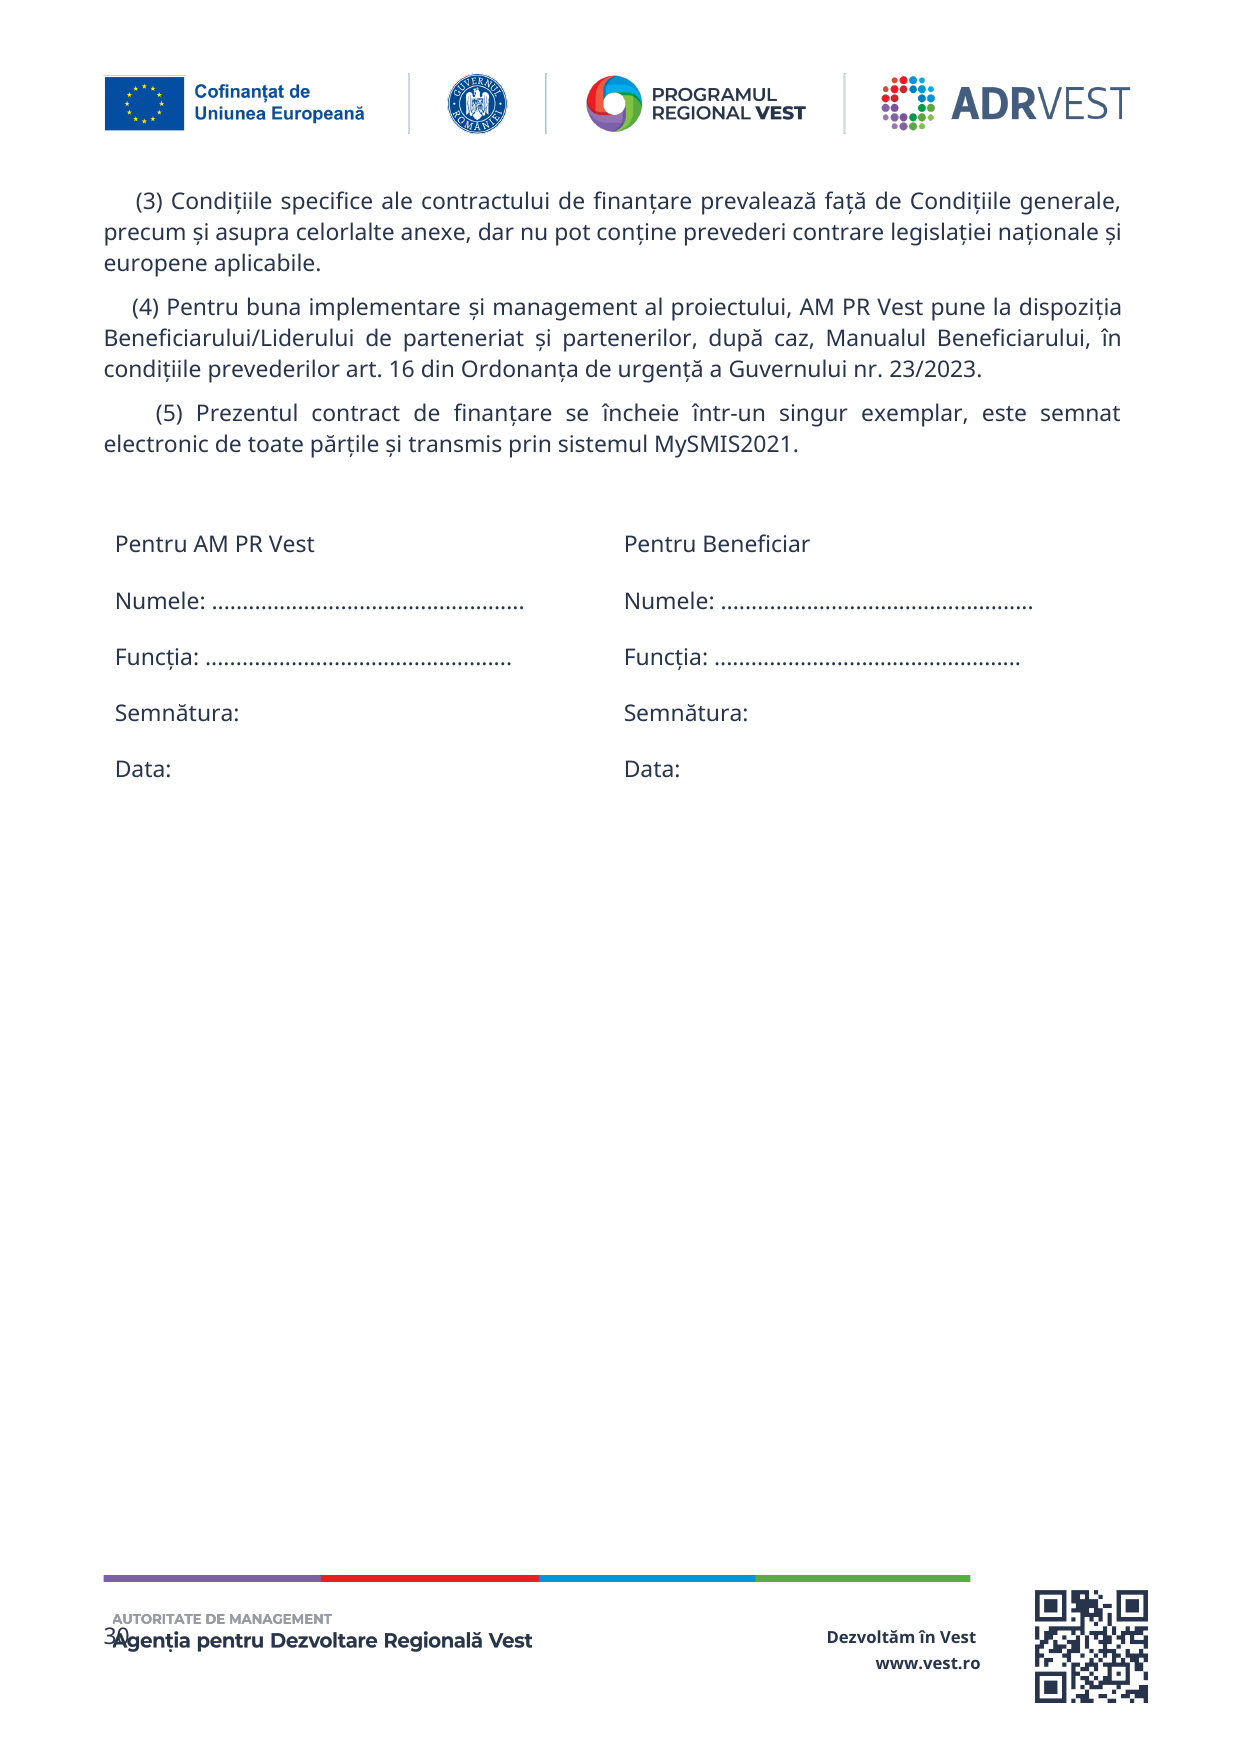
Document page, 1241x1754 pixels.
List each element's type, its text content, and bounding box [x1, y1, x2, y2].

table_cell Funcția: .................................................. [103, 628, 612, 684]
table_cell Funcția: .................................................. [612, 628, 1121, 684]
table_cell Numele: ................................................... [612, 572, 1121, 628]
table_cell Semnătura: [612, 685, 1121, 741]
text (3) Condiţiile specifice ale contractului de finanţare prevalează faţă de Condiţiile generale, precum şi asupra celorlalte anexe, dar nu pot conţine prevederi contrare legislaţiei naţionale şi europene aplicabile. [103, 184, 1122, 278]
table_header Pentru AM PR Vest [103, 516, 612, 572]
table_cell Data: [612, 741, 1121, 797]
table_header Pentru Beneficiar [612, 516, 1121, 572]
picture [1026, 1581, 1157, 1712]
table_cell Data: [103, 741, 612, 797]
text (4) Pentru buna implementare şi management al proiectului, AM PR Vest pune la dispoziţia Beneficiarului/Liderului de parteneriat şi partenerilor, după caz, Manualul Beneficiarului, în condiţiile prevederilor art. 16 din Ordonanţa de urgenţă a Guvernului nr. 23/2023. [103, 291, 1122, 384]
table_cell Numele: ................................................... [103, 572, 612, 628]
table_cell Semnătura: [103, 685, 612, 741]
text (5) Prezentul contract de finanţare se încheie într-un singur exemplar, este semnat electronic de toate părţile şi transmis prin sistemul MySMIS2021. [103, 397, 1122, 459]
picture [103, 73, 1131, 134]
